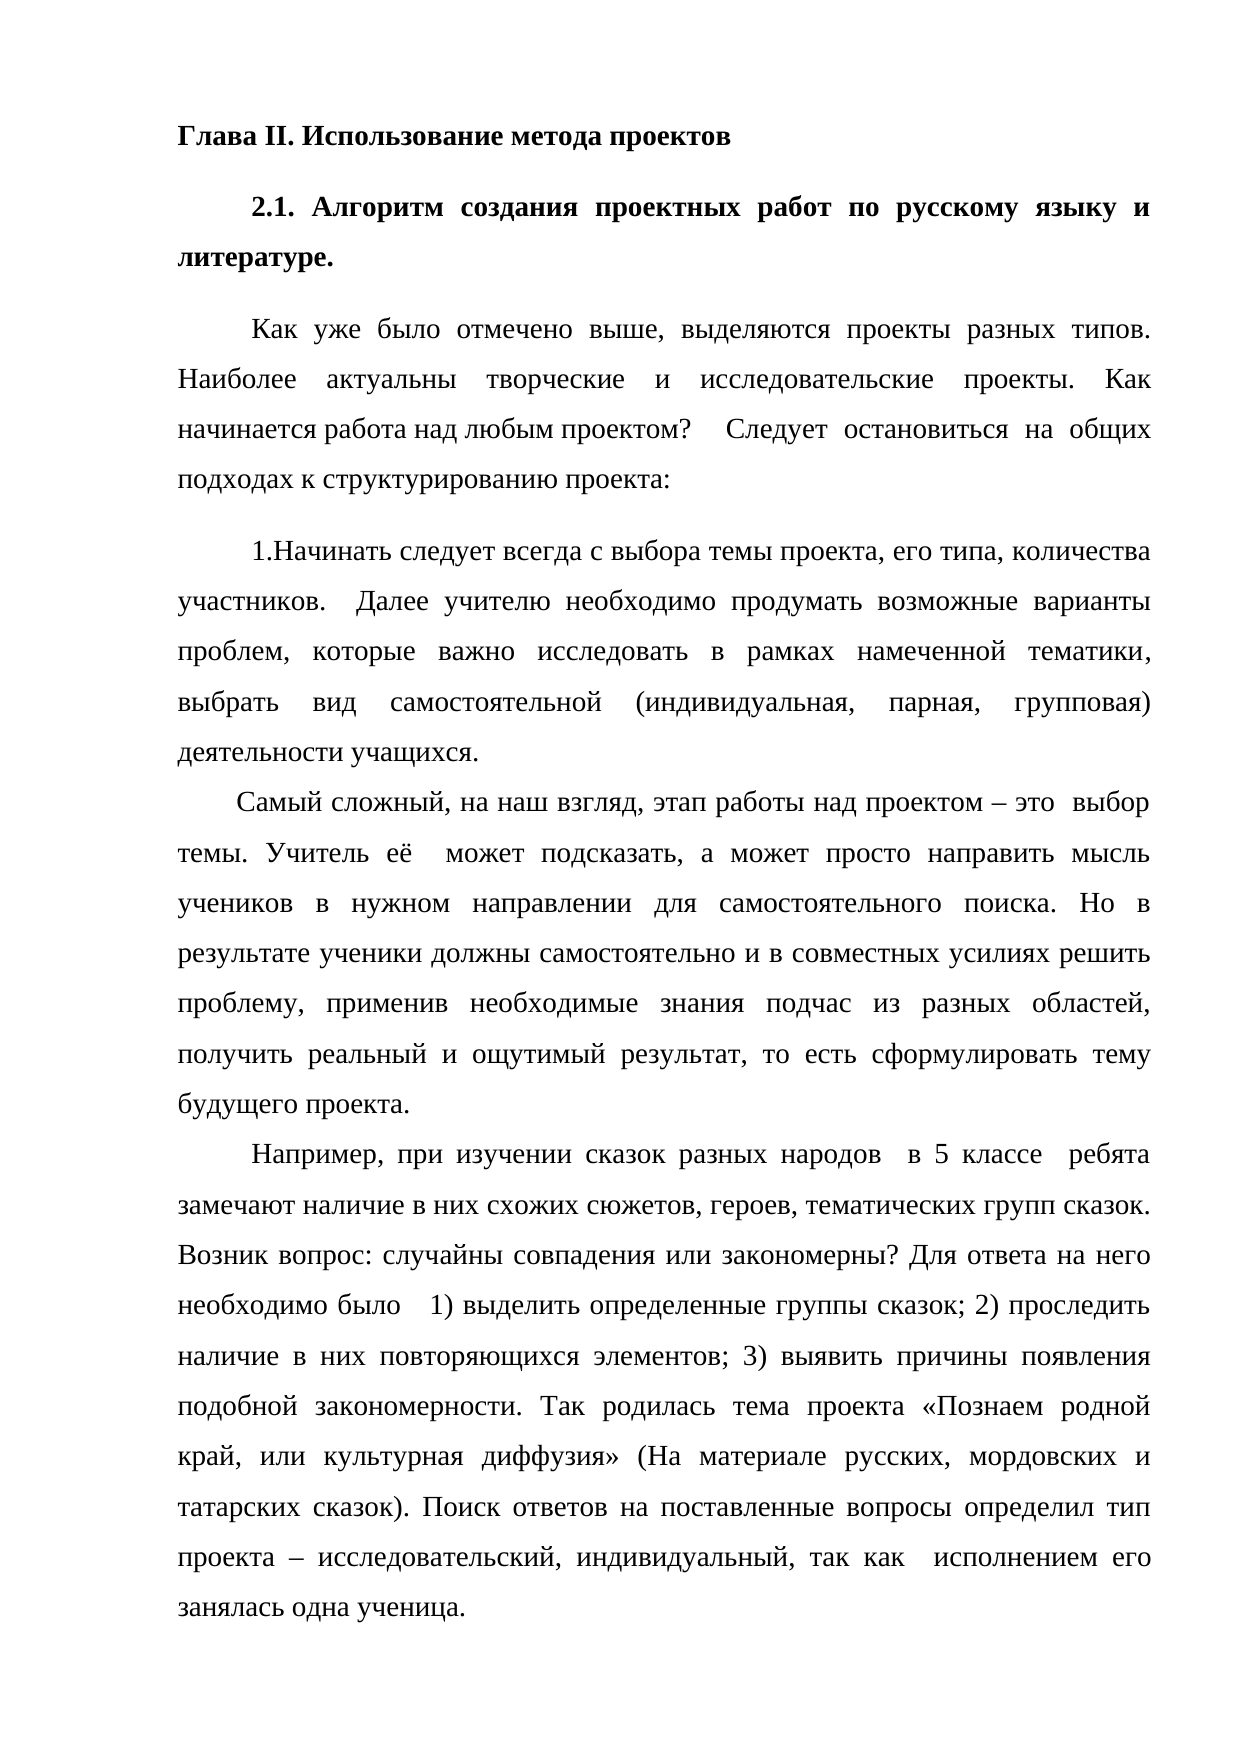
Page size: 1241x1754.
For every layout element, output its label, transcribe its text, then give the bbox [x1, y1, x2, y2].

text Глава II. Использование метода проектов [177, 118, 1152, 152]
text Как уже было отмечено выше, выделяются проекты разных типов. Наиболее актуальны творческие и исследовательские проекты. Как начинается работа над любым проектом? Следует остановиться на общих подходах к структурированию проекта: [177, 311, 1152, 495]
text 2.1. Алгоритм создания проектных работ по русскому языку и литературе. [177, 189, 1152, 273]
text Самый сложный, на наш взгляд, этап работы над проектом – это выбор темы. Учитель её может подсказать, а может просто направить мысль учеников в нужном направлении для самостоятельного поиска. Но в результате ученики должны самостоятельно и в совместных усилиях решить проблему, применив необходимые знания подчас из разных областей, получить реальный и ощутимый результат, то есть сформулировать тему будущего проекта. Например, при изучении сказок разных народов в 5 классе ребята замечают наличие в них схожих сюжетов, героев, тематических групп сказок. Возник вопрос: случайны совпадения или закономерны? Для ответа на него необходимо было 1) выделить определенные группы сказок; 2) проследить наличие в них повторяющихся элементов; 3) выявить причины появления подобной закономерности. Так родилась тема проекта «Познаем родной край, или культурная диффузия» (На материале русских, мордовских и татарских сказок). Поиск ответов на поставленные вопросы определил тип проекта – исследовательский, индивидуальный, так как исполнением его занялась одна ученица. [177, 784, 1152, 1623]
text 1.Начинать следует всегда с выбора темы проекта, его типа, количества участников. Далее учителю необходимо продумать возможные варианты проблем, которые важно исследовать в рамках намеченной тематики, выбрать вид самостоятельной (индивидуальная, парная, групповая) деятельности учащихся. [177, 533, 1152, 768]
